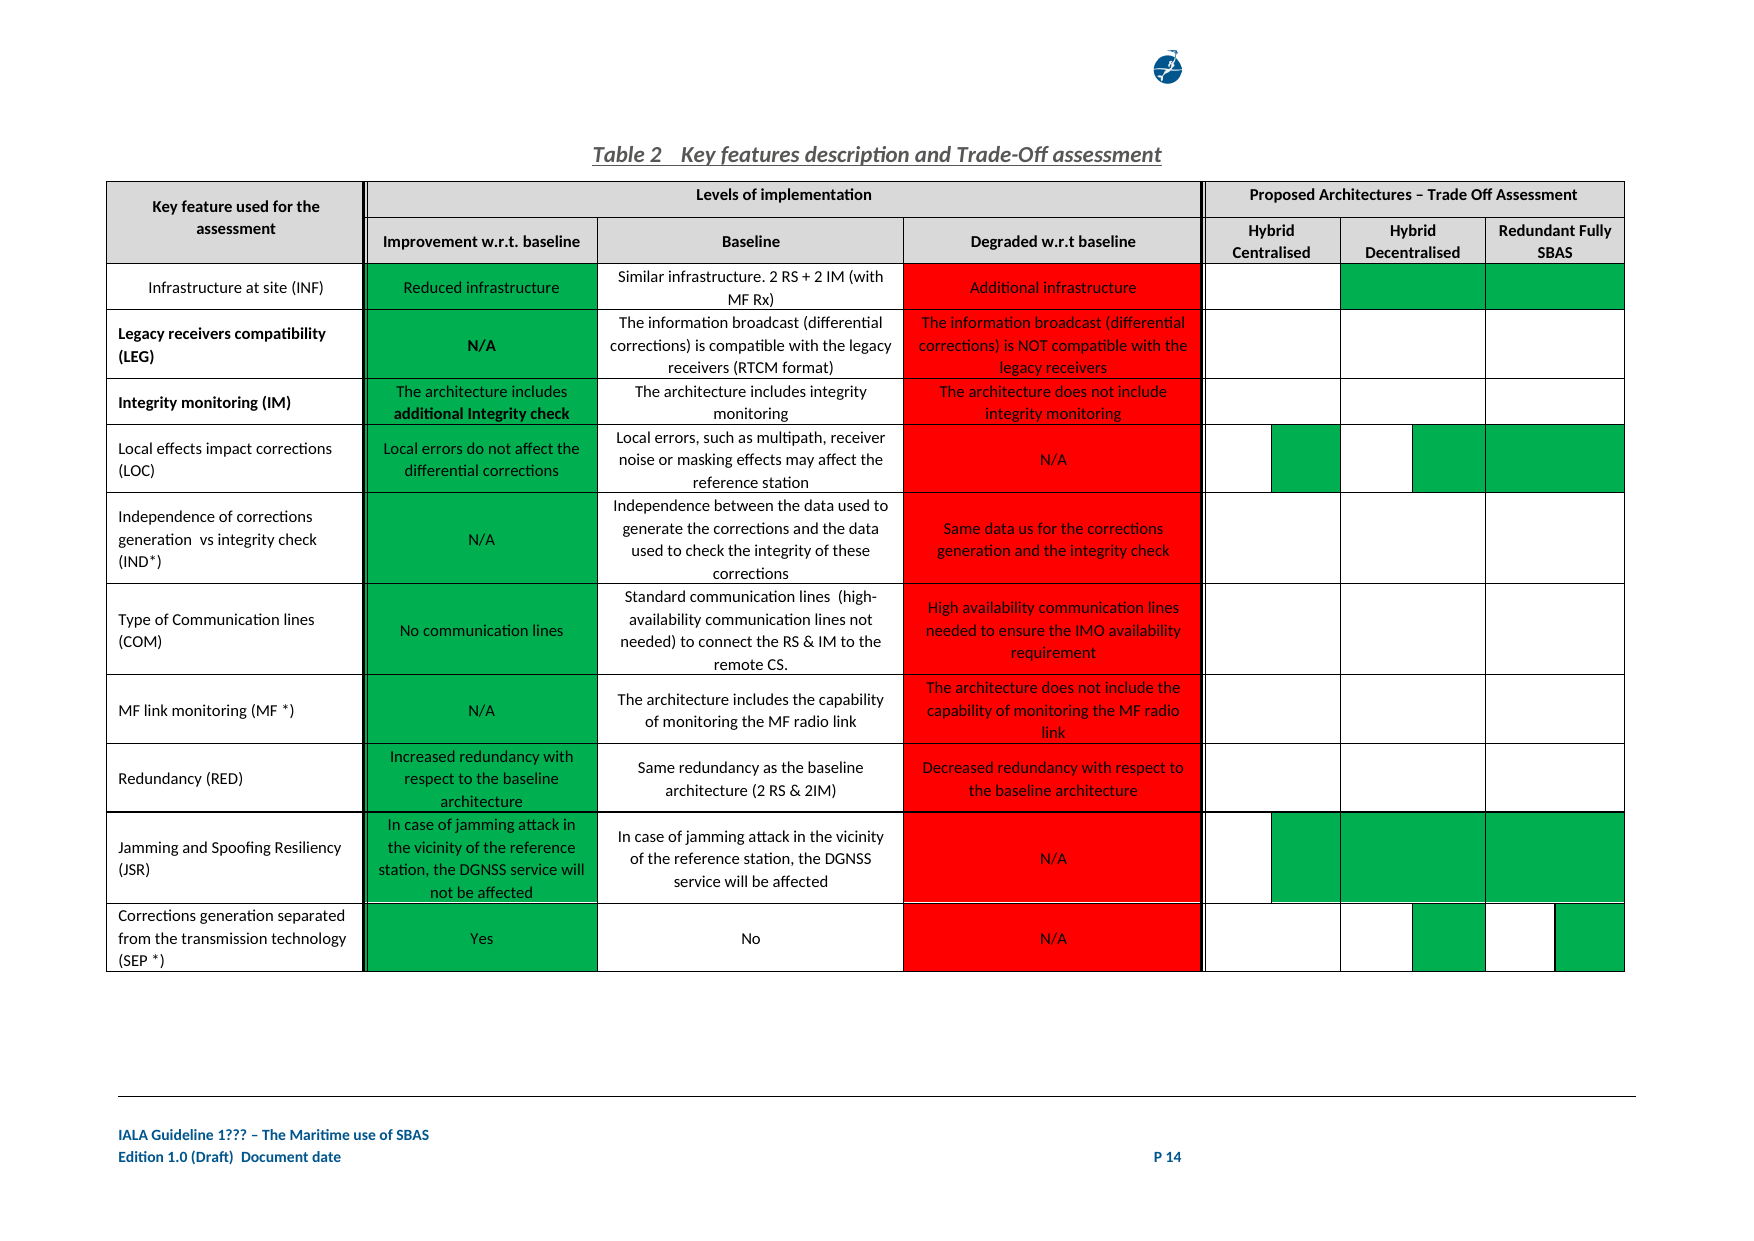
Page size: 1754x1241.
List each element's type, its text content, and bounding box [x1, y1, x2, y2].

table_cell In case of jamming attack in the vicinity of the reference station, the DGNSS service will be affected [598, 813, 903, 902]
table_cell [1341, 310, 1485, 378]
table_cell Same data us for the corrections generation and the integrity check [904, 493, 1200, 583]
table_cell Type of Communication lines (COM) [107, 584, 362, 674]
table_cell N/A [368, 493, 597, 583]
table_cell The information broadcast (differential corrections) is NOT compatible with the legacy receivers [904, 310, 1200, 378]
table_cell Local errors, such as multipath, receiver noise or masking effects may affect the reference station [598, 425, 903, 492]
table_cell Similar infrastructure. 2 RS + 2 IM (with MF Rx) [598, 264, 903, 309]
table_cell [1206, 310, 1340, 378]
table_cell [1486, 744, 1624, 811]
table_cell [1206, 425, 1271, 492]
table_cell Local errors do not affect the differential corrections [368, 425, 597, 492]
table_cell Additional infrastructure [904, 264, 1200, 309]
table_cell N/A [904, 425, 1200, 492]
table_cell Jamming and Spoofing Resiliency (JSR) [107, 813, 362, 902]
table_cell [1486, 379, 1624, 424]
table_cell [1486, 813, 1624, 902]
table_cell [1486, 310, 1624, 378]
table_cell Same redundancy as the baseline architecture (2 RS & 2IM) [598, 744, 903, 811]
table_cell Local effects impact corrections (LOC) [107, 425, 362, 492]
table_cell Redundancy (RED) [107, 744, 362, 811]
table_cell Increased redundancy with respect to the baseline architecture [368, 744, 597, 811]
table_cell The architecture includes the capability of monitoring the MF radio link [598, 675, 903, 743]
table_cell No [598, 904, 903, 971]
table_cell Baseline [598, 218, 903, 263]
table_cell [1206, 904, 1340, 971]
table_cell [1206, 813, 1271, 902]
table_cell [1486, 675, 1624, 743]
table_cell Yes [368, 904, 597, 971]
table_cell [1206, 493, 1340, 583]
table_cell Redundant Fully SBAS [1486, 218, 1624, 263]
table_cell [1206, 379, 1340, 424]
table_cell MF link monitoring (MF *) [107, 675, 362, 743]
table_cell [1413, 904, 1485, 971]
table_cell N/A [368, 675, 597, 743]
table_header Proposed Architectures – Trade Off Assessment [1206, 182, 1624, 217]
table_cell [1341, 425, 1412, 492]
table_cell [1341, 584, 1485, 674]
table_cell [1341, 493, 1485, 583]
table_cell The information broadcast (differential corrections) is compatible with the legacy receivers (RTCM format) [598, 310, 903, 378]
picture [1122, 0, 1241, 119]
table_cell Hybrid Centralised [1206, 218, 1340, 263]
table_cell N/A [904, 813, 1200, 902]
table_cell The architecture includes additional Integrity check [368, 379, 597, 424]
text Key features description and Trade-Off assessment [118, 141, 1636, 168]
table_cell [1341, 813, 1485, 902]
table_header Key feature used for the assessment [107, 182, 362, 263]
table_cell The architecture does not include the capability of monitoring the MF radio link [904, 675, 1200, 743]
table_cell [1486, 904, 1554, 971]
table_cell No communication lines [368, 584, 597, 674]
table_cell Corrections generation separated from the transmission technology (SEP *) [107, 904, 362, 971]
table_cell Standard communication lines (high-availability communication lines not needed) to connect the RS & IM to the remote CS. [598, 584, 903, 674]
table_cell Integrity monitoring (IM) [107, 379, 362, 424]
table_cell Degraded w.r.t baseline [904, 218, 1200, 263]
table_cell [1486, 584, 1624, 674]
table_cell [1206, 264, 1340, 309]
table_cell Infrastructure at site (INF) [107, 264, 362, 309]
table_cell [1206, 584, 1340, 674]
table_cell [1413, 425, 1485, 492]
table_cell [1556, 904, 1624, 971]
table_cell [1341, 379, 1485, 424]
table_cell [1341, 744, 1485, 811]
table_cell Independence between the data used to generate the corrections and the data used to check the integrity of these corrections [598, 493, 903, 583]
table_cell Independence of corrections generation vs integrity check (IND*) [107, 493, 362, 583]
table_cell Improvement w.r.t. baseline [368, 218, 597, 263]
table_cell The architecture does not include integrity monitoring [904, 379, 1200, 424]
table_cell [1272, 425, 1340, 492]
table_cell N/A [368, 310, 597, 378]
table_cell [1272, 813, 1340, 902]
table_cell High availability communication lines needed to ensure the IMO availability requirement [904, 584, 1200, 674]
table_cell Reduced infrastructure [368, 264, 597, 309]
table_cell The architecture includes integrity monitoring [598, 379, 903, 424]
table_cell [1341, 675, 1485, 743]
table_cell Hybrid Decentralised [1341, 218, 1485, 263]
table_cell N/A [904, 904, 1200, 971]
table_cell In case of jamming attack in the vicinity of the reference station, the DGNSS service will not be affected [368, 813, 597, 902]
table_cell [1486, 493, 1624, 583]
table_cell Decreased redundancy with respect to the baseline architecture [904, 744, 1200, 811]
table_cell Legacy receivers compatibility (LEG) [107, 310, 362, 378]
table_header Levels of implementation [368, 182, 1200, 217]
table_cell [1206, 675, 1340, 743]
table_cell [1486, 264, 1624, 309]
table_cell [1206, 744, 1340, 811]
table_cell [1341, 264, 1485, 309]
table_cell [1486, 425, 1624, 492]
table_cell [1341, 904, 1412, 971]
